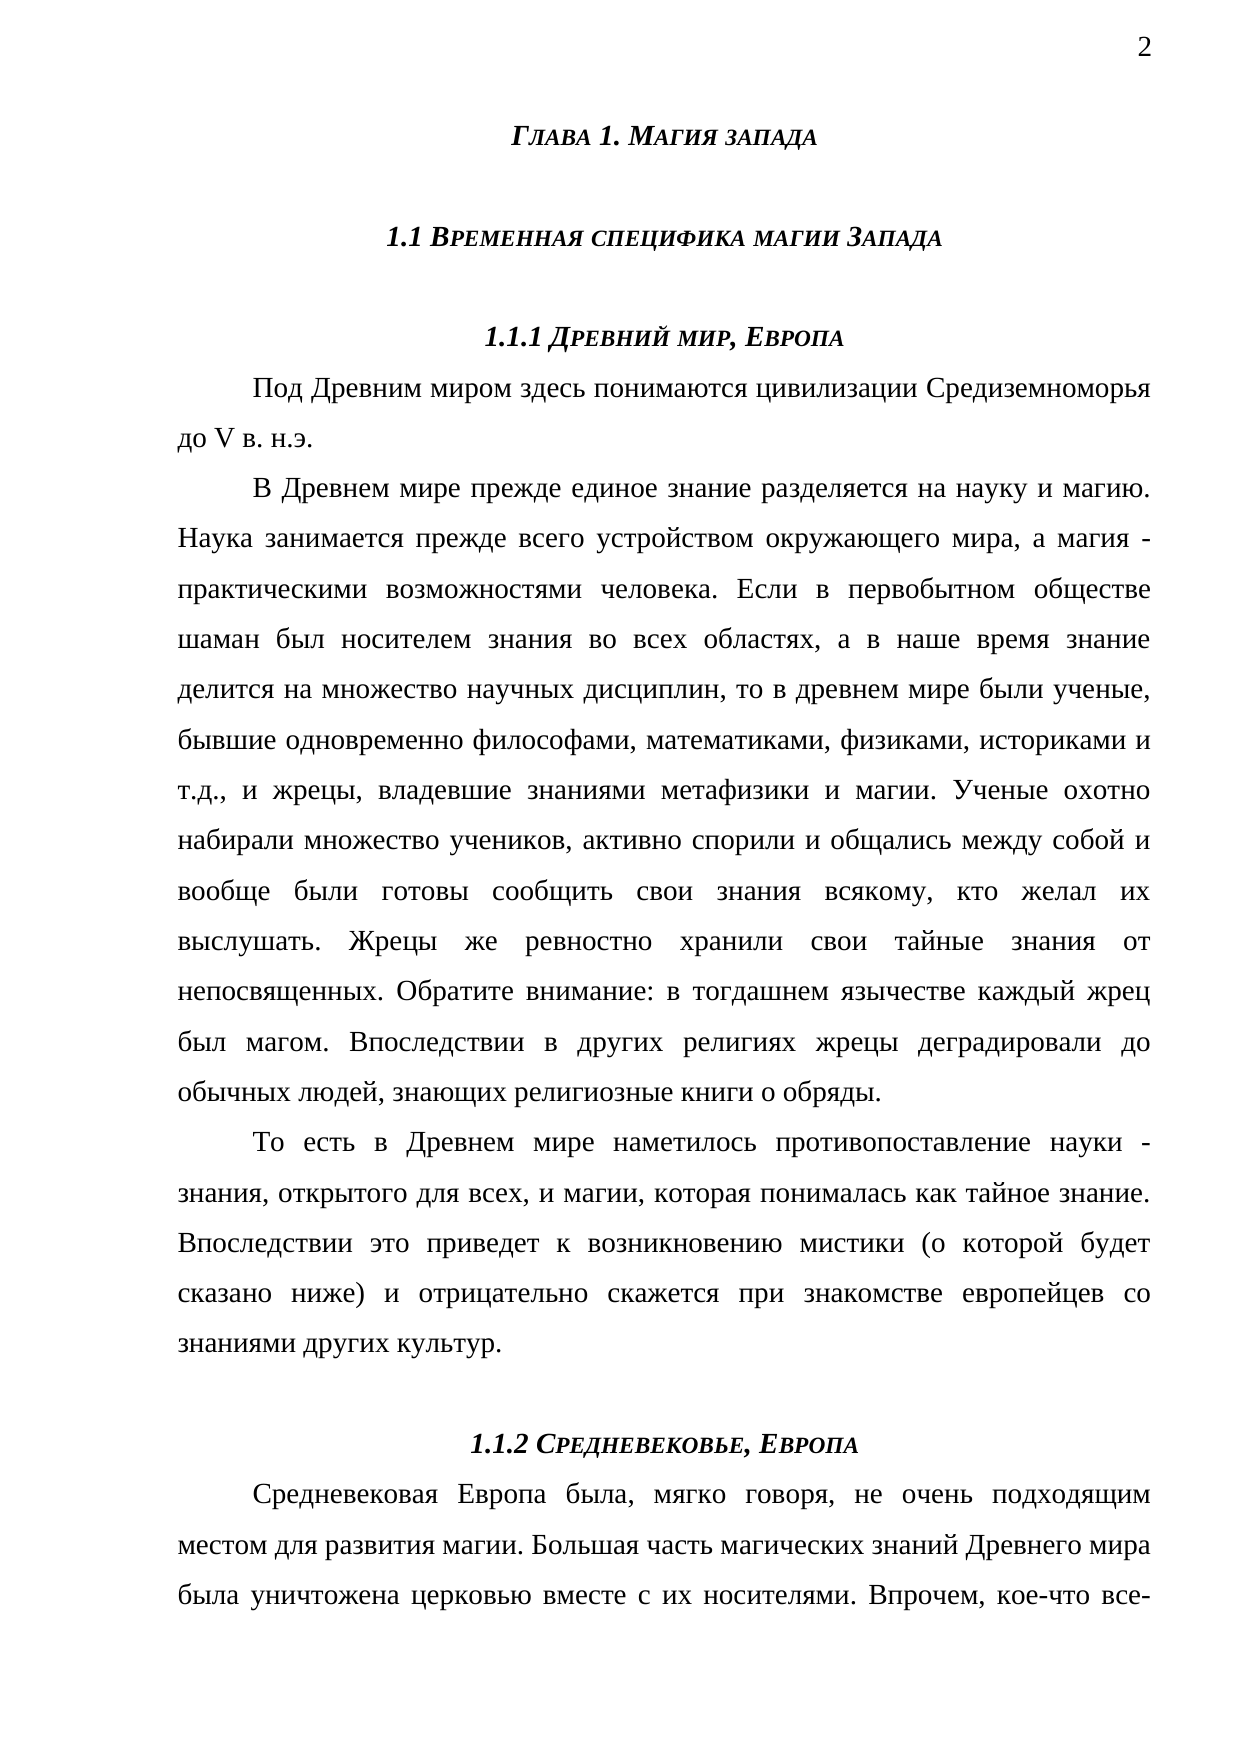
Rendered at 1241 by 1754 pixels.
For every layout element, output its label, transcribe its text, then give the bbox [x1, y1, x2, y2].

text То есть в Древнем мире наметилось противопоставление науки - знания, открытого для всех, и магии, которая понималась как тайное знание. Впоследствии это приведет к возникновению мистики (о которой будет сказано ниже) и отрицательно скажется при знакомстве европейцев со знаниями других культур. [177, 1124, 1152, 1359]
text В Древнем мире прежде единое знание разделяется на науку и магию. Наука занимается прежде всего устройством окружающего мира, а магия - практическими возможностями человека. Если в первобытном обществе шаман был носителем знания во всех областях, а в наше время знание делится на множество научных дисциплин, то в древнем мире были ученые, бывшие одновременно философами, математиками, физиками, историками и т.д., и жрецы, владевшие знаниями метафизики и магии. Ученые охотно набирали множество учеников, активно спорили и общались между собой и вообще были готовы сообщить свои знания всякому, кто желал их выслушать. Жрецы же ревностно хранили свои тайные знания от непосвященных. Обратите внимание: в тогдашнем язычестве каждый жрец был магом. Впоследствии в других религиях жрецы деградировали до обычных людей, знающих религиозные книги о обряды. [177, 470, 1152, 1108]
subtitle 1.1 Временная специфика магии Запада [177, 219, 1152, 252]
subtitle 1.1.1 Древний мир, Европа [177, 319, 1152, 353]
subtitle Глава 1. Магия запада [177, 118, 1152, 152]
subtitle 1.1.2 Средневековье, Европа [177, 1426, 1152, 1460]
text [177, 1477, 1152, 1611]
text Под Древним миром здесь понимаются цивилизации Средиземноморья до V в. н.э. [177, 370, 1152, 453]
